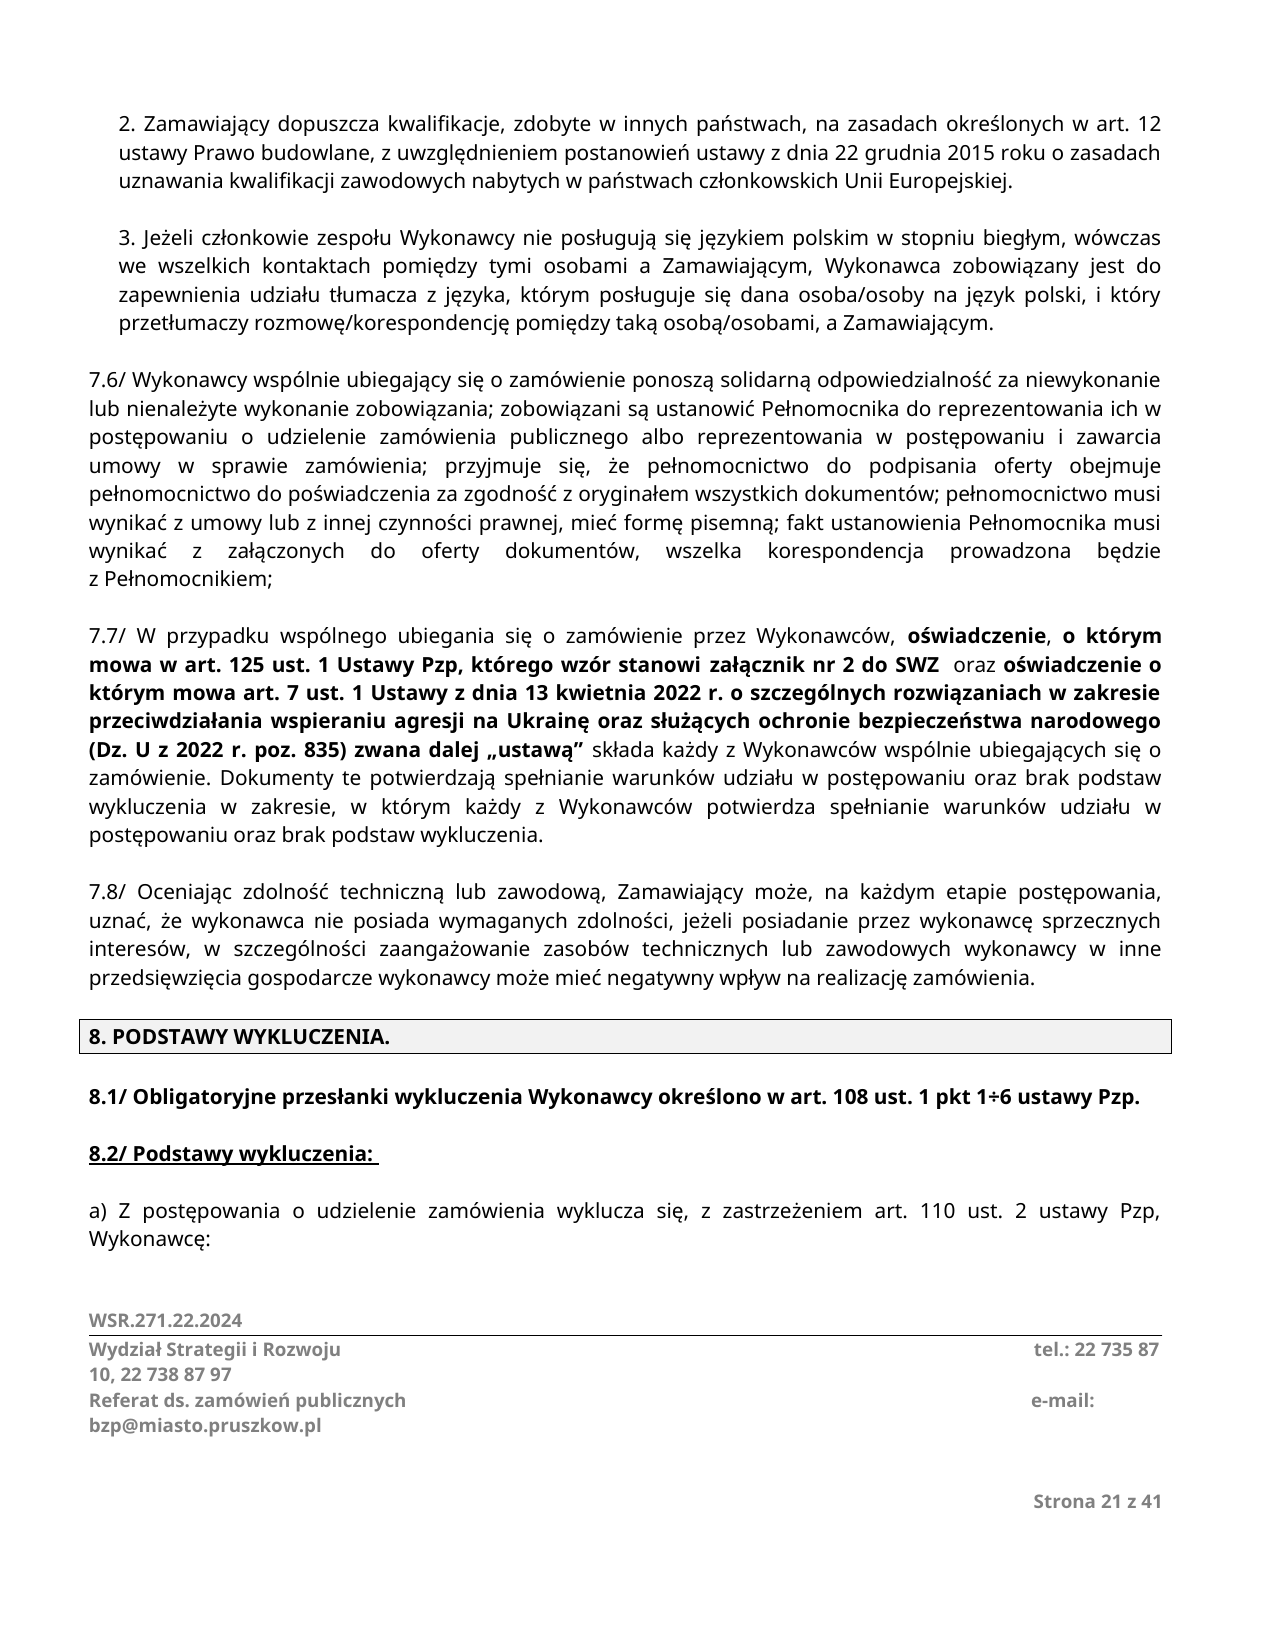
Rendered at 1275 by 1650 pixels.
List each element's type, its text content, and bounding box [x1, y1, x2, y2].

text 7.8/ Oceniając zdolność techniczną lub zawodową, Zamawiający może, na każdym etapie postępowania, uznać, że wykonawca nie posiada wymaganych zdolności, jeżeli posiadanie przez wykonawcę sprzecznych interesów, w szczególności zaangażowanie zasobów technicznych lub zawodowych wykonawcy w inne przedsięwzięcia gospodarcze wykonawcy może mieć negatywny wpływ na realizację zamówienia. [89, 877, 1162, 991]
text 2. Zamawiający dopuszcza kwalifikacje, zdobyte w innych państwach, na zasadach określonych w art. 12 ustawy Prawo budowlane, z uwzględnieniem postanowień ustawy z dnia 22 grudnia 2015 roku o zasadach uznawania kwalifikacji zawodowych nabytych w państwach członkowskich Unii Europejskiej. [118, 109, 1162, 195]
text 8.1/ Obligatoryjne przesłanki wykluczenia Wykonawcy określono w art. 108 ust. 1 pkt 1÷6 ustawy Pzp. [89, 1082, 1162, 1111]
text 3. Jeżeli członkowie zespołu Wykonawcy nie posługują się językiem polskim w stopniu biegłym, wówczas we wszelkich kontaktach pomiędzy tymi osobami a Zamawiającym, Wykonawca zobowiązany jest do zapewnienia udziału tłumacza z języka, którym posługuje się dana osoba/osoby na język polski, i który przetłumaczy rozmowę/korespondencję pomiędzy taką osobą/osobami, a Zamawiającym. [118, 223, 1162, 337]
text a) Z postępowania o udzielenie zamówienia wyklucza się, z zastrzeżeniem art. 110 ust. 2 ustawy Pzp, Wykonawcę: [89, 1196, 1162, 1253]
text 8. PODSTAWY WYKLUCZENIA. [80, 1020, 1171, 1053]
text 7.6/ Wykonawcy wspólnie ubiegający się o zamówienie ponoszą solidarną odpowiedzialność za niewykonanie lub nienależyte wykonanie zobowiązania; zobowiązani są ustanowić Pełnomocnika do reprezentowania ich w postępowaniu o udzielenie zamówienia publicznego albo reprezentowania w postępowaniu i zawarcia umowy w sprawie zamówienia; przyjmuje się, że pełnomocnictwo do podpisania oferty obejmuje pełnomocnictwo do poświadczenia za zgodność z oryginałem wszystkich dokumentów; pełnomocnictwo musi wynikać z umowy lub z innej czynności prawnej, mieć formę pisemną; fakt ustanowienia Pełnomocnika musi wynikać z załączonych do oferty dokumentów, wszelka korespondencja prowadzona będzie z Pełnomocnikiem; [89, 365, 1162, 593]
text 7.7/ W przypadku wspólnego ubiegania się o zamówienie przez Wykonawców, oświadczenie, o którym mowa w art. 125 ust. 1 Ustawy Pzp, którego wzór stanowi załącznik nr 2 do SWZ oraz oświadczenie o którym mowa art. 7 ust. 1 Ustawy z dnia 13 kwietnia 2022 r. o szczególnych rozwiązaniach w zakresie przeciwdziałania wspieraniu agresji na Ukrainę oraz służących ochronie bezpieczeństwa narodowego (Dz. U z 2022 r. poz. 835) zwana dalej „ustawą” składa każdy z Wykonawców wspólnie ubiegających się o zamówienie. Dokumenty te potwierdzają spełnianie warunków udziału w postępowaniu oraz brak podstaw wykluczenia w zakresie, w którym każdy z Wykonawców potwierdza spełnianie warunków udziału w postępowaniu oraz brak podstaw wykluczenia. [89, 621, 1162, 849]
text 8.2/ Podstawy wykluczenia: [89, 1139, 1162, 1167]
